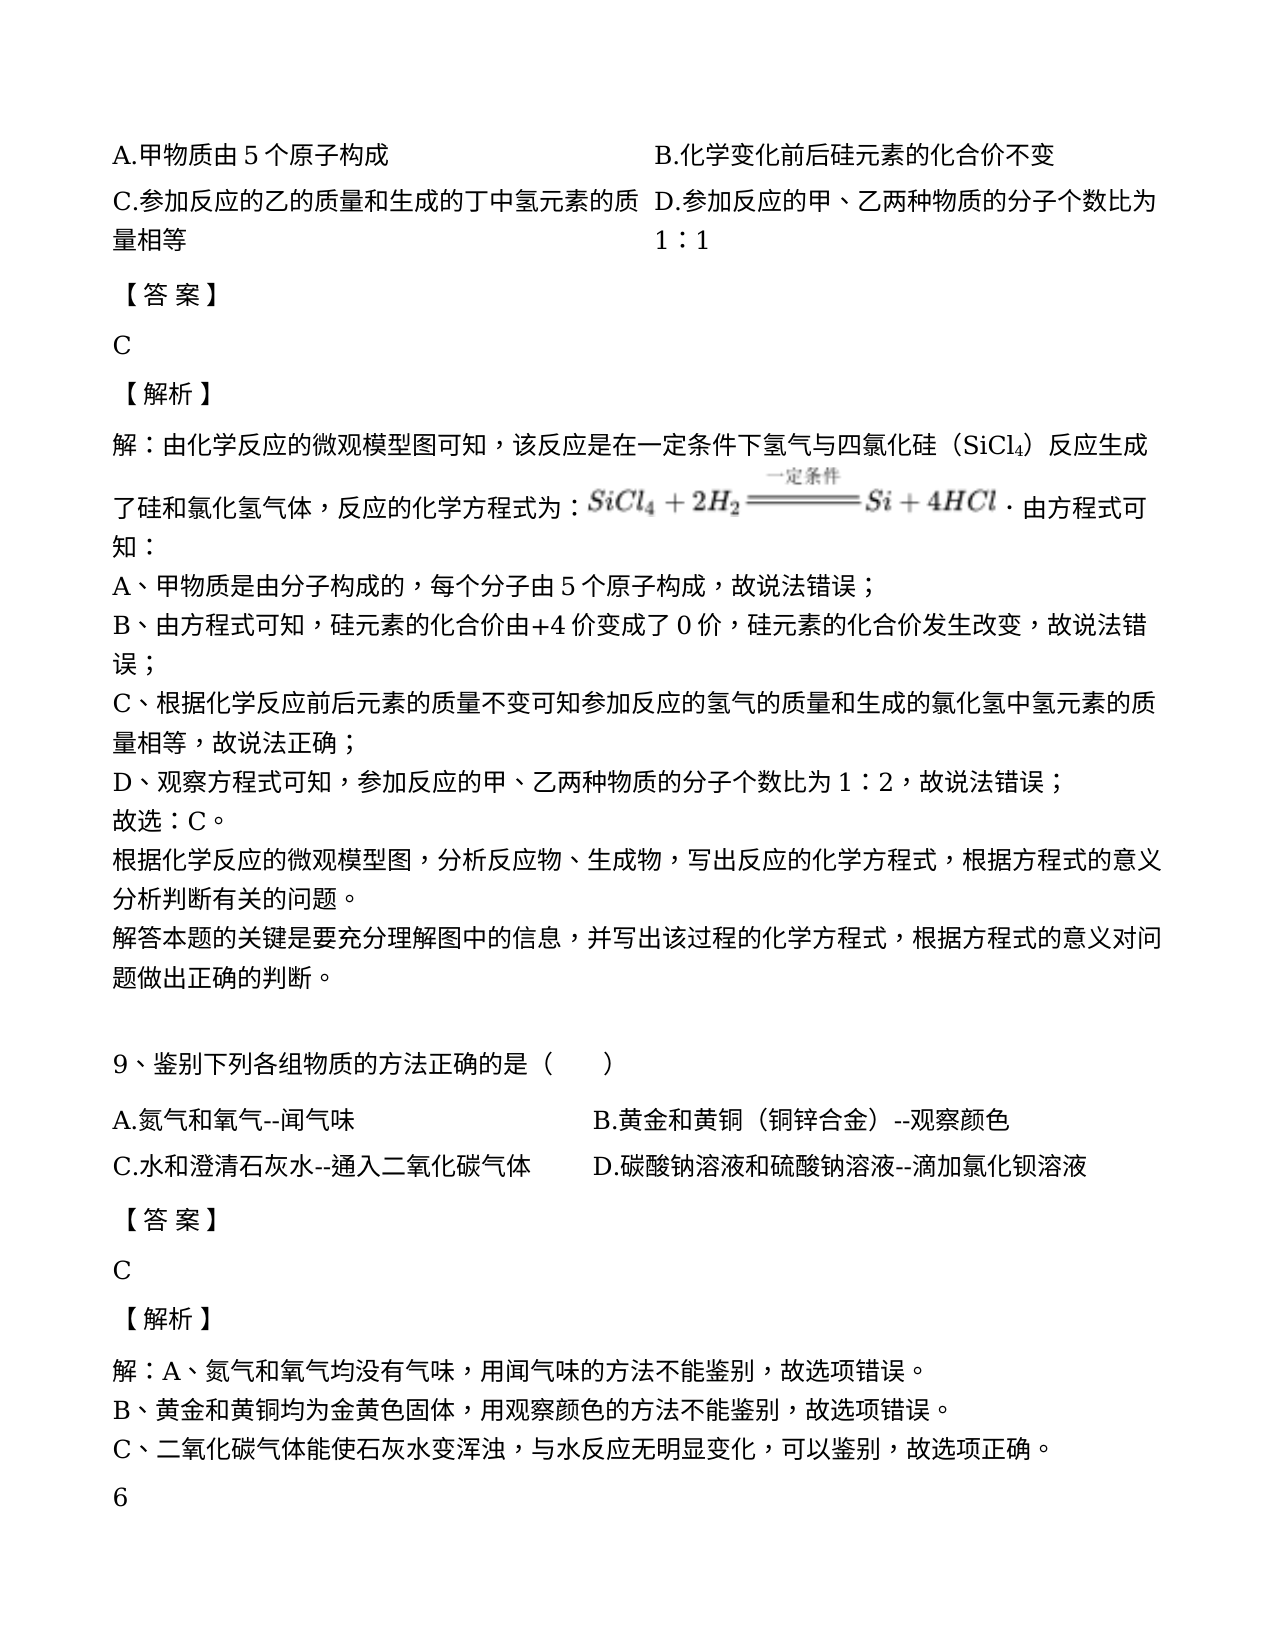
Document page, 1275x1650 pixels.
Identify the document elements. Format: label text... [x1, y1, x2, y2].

text 【 解析 】 [112, 376, 1163, 410]
table_cell C.参加反应的乙的质量和生成的丁中氢元素的质量相等 [112, 180, 654, 265]
table_cell C.水和澄清石灰水--通入二氧化碳气体 [112, 1145, 592, 1190]
text 【 答 案 】 [112, 278, 1163, 312]
picture [587, 467, 998, 517]
text C [112, 329, 1163, 359]
text 9、鉴别下列各组物质的方法正确的是（ ） [112, 1012, 1163, 1081]
table_header B.化学变化前后硅元素的化合价不变 [654, 134, 1163, 180]
table_header A.氮气和氧气--闻气味 [112, 1099, 592, 1144]
text 【 答 案 】 [112, 1203, 1163, 1237]
text 解：由化学反应的微观模型图可知，该反应是在一定条件下氢气与四氯化硅（SiCl4）反应生成了硅和氯化氢气体，反应的化学方程式为：．由方程式可知： A、甲物质是由分子构成的，每个分子由5个原子构成，故说法错误； B、由方程式可知，硅元素的化合价由+4价变成了0价，硅元素的化合价发生改变，故说法错误； C、根据化学反应前后元素的质量不变可知参加反应的氢气的质量和生成的氯化氢中氢元素的质量相等，故说法正确； D、观察方程式可知，参加反应的甲、乙两种物质的分子个数比为1：2，故说法错误； 故选：C。 根据化学反应的微观模型图，分析反应物、生成物，写出反应的化学方程式，根据方程式的意义分析判断有关的问题。 解答本题的关键是要充分理解图中的信息，并写出该过程的化学方程式，根据方程式的意义对问题做出正确的判断。 [112, 428, 1163, 994]
table_header B.黄金和黄铜（铜锌合金）--观察颜色 [592, 1099, 1163, 1144]
text 【 解析 】 [112, 1302, 1163, 1336]
text C [112, 1254, 1163, 1284]
table_cell D.碳酸钠溶液和硫酸钠溶液--滴加氯化钡溶液 [592, 1145, 1163, 1190]
table_header A.甲物质由5个原子构成 [112, 134, 654, 180]
table_cell D.参加反应的甲、乙两种物质的分子个数比为1：1 [654, 180, 1163, 265]
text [112, 1353, 1163, 1466]
